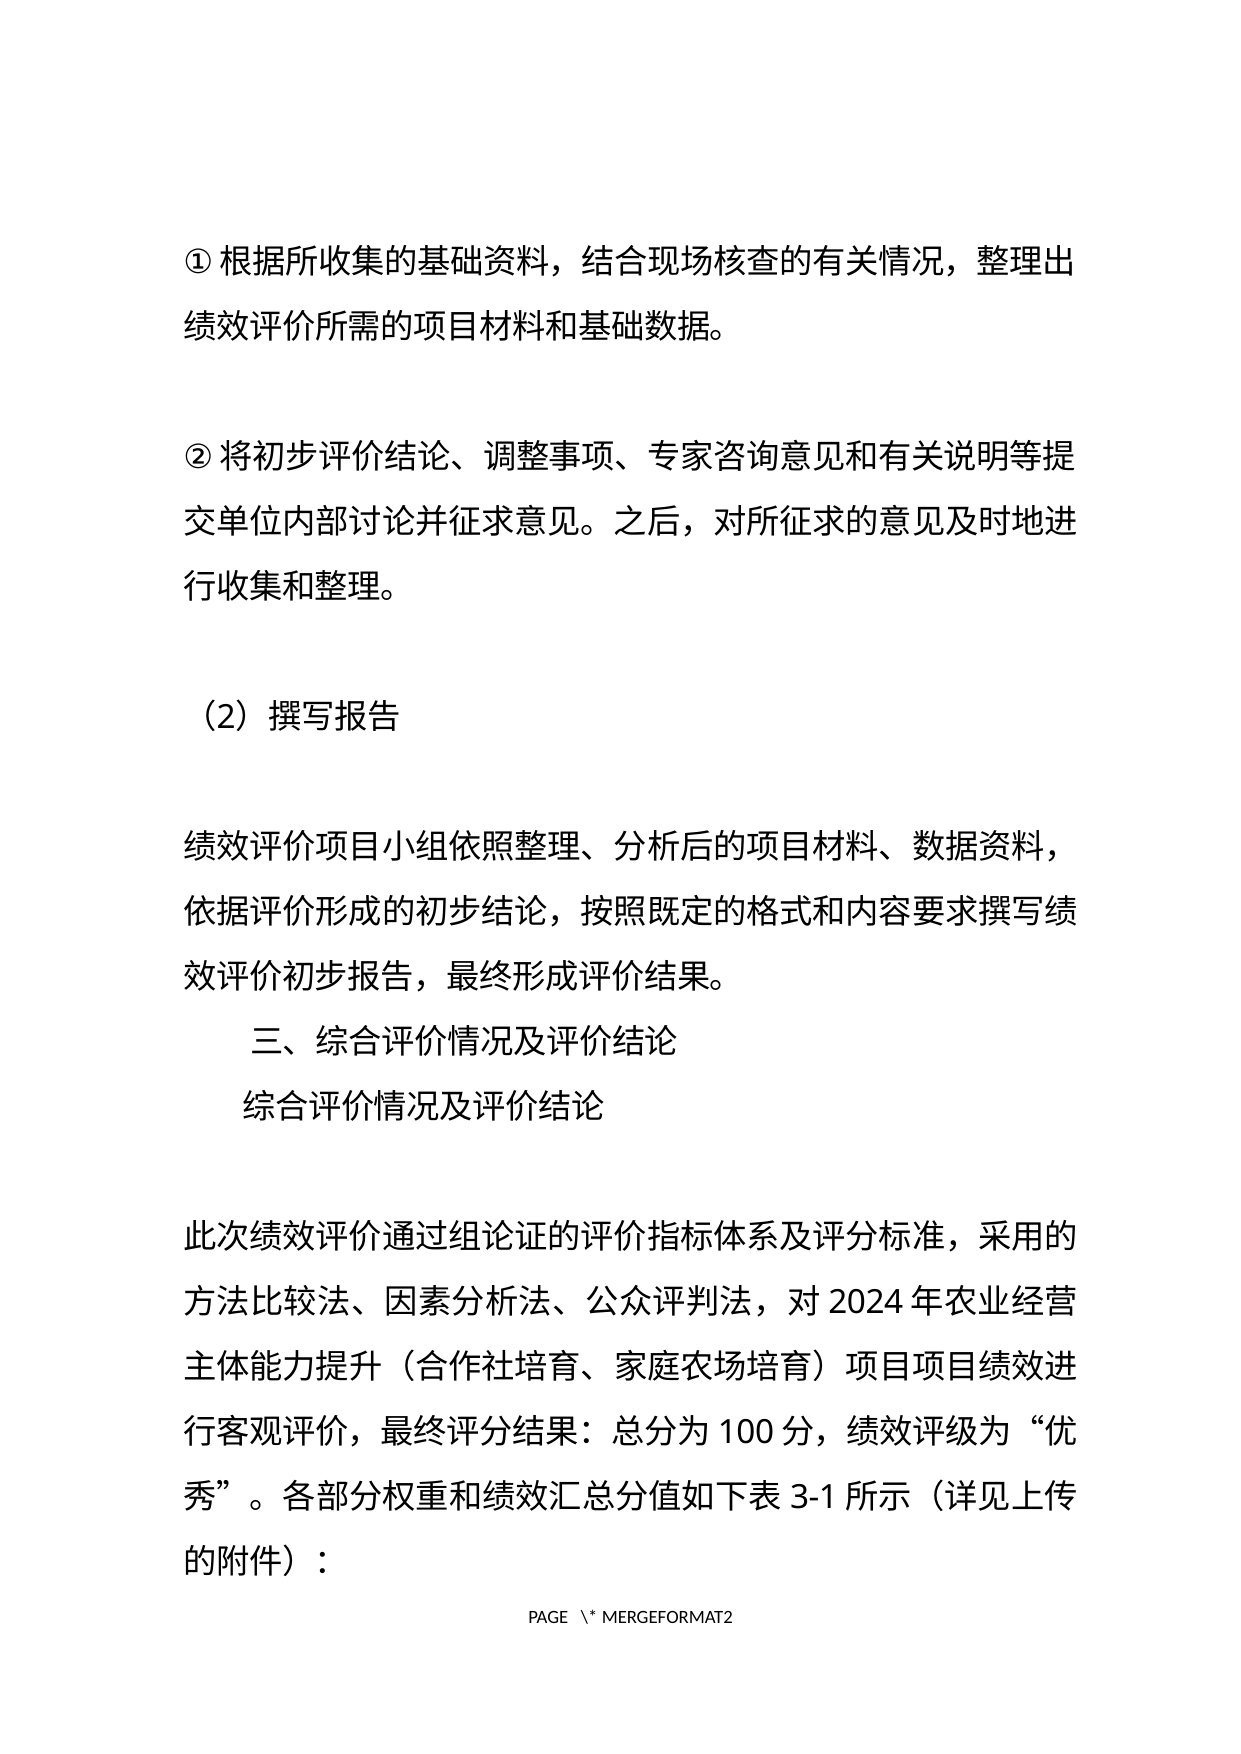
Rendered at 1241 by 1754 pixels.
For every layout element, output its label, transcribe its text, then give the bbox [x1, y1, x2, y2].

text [183, 162, 1078, 1007]
text 三、综合评价情况及评价结论 [183, 1007, 1078, 1072]
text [183, 1072, 1078, 1592]
